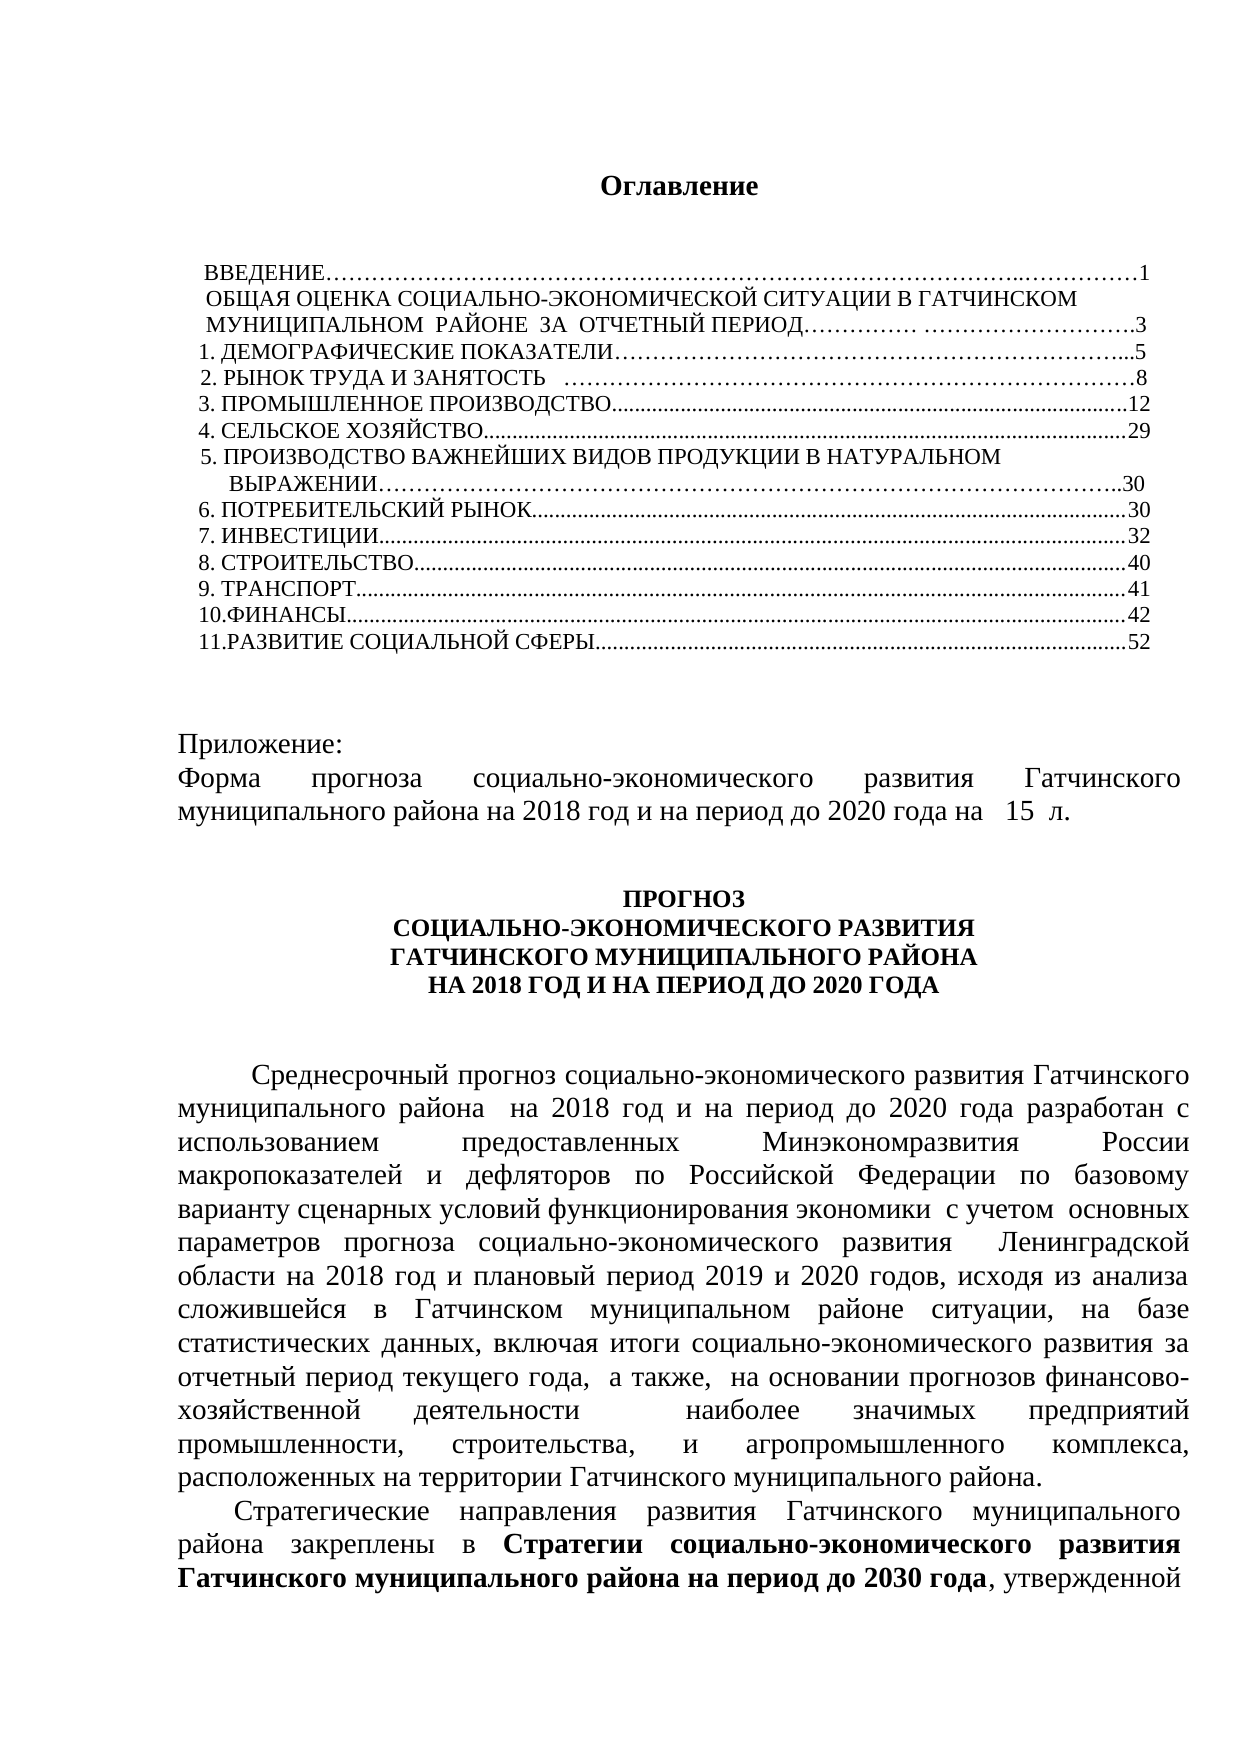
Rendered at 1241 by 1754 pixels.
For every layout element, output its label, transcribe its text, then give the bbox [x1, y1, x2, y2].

text ПРОГНОЗ [177, 884, 1190, 913]
text 3. ПРОМЫШЛЕННОЕ ПРОИЗВОДСТВО ..12 [198, 391, 1181, 417]
text НА 2018 ГОД И НА ПЕРИОД ДО 2020 ГОДА [177, 971, 1190, 999]
text Среднесрочный прогноз социально-экономического развития Гатчинского муниципального района на 2018 год и на период до 2020 года разработан с использованием предоставленных Минэкономразвития России макропоказателей и дефляторов по Российской Федерации по базовому варианту сценарных условий функционирования экономики с учетом основных параметров прогноза социально-экономического развития Ленинградской области на 2018 год и плановый период 2019 и 2020 годов, исходя из анализа сложившейся в Гатчинском муниципальном районе ситуации, на базе статистических данных, включая итоги социально-экономического развития за отчетный период текущего года, а также, на основании прогнозов финансово-хозяйственной деятельности наиболее значимых предприятий промышленности, строительства, и агропромышленного комплекса, расположенных на территории Гатчинского муниципального района. [177, 1057, 1190, 1493]
text ГАТЧИНСКОГО МУНИЦИПАЛЬНОГО РАЙОНА [177, 942, 1190, 971]
text 8. СТРОИТЕЛЬСТВО 40 [198, 549, 1181, 575]
text 7. ИНВЕСТИЦИИ 32 [198, 522, 1181, 549]
text 11.РАЗВИТИЕ СОЦИАЛЬНОЙ СФЕРЫ 52 [198, 628, 1181, 654]
text 1. ДЕМОГРАФИЧЕСКИЕ ПОКАЗАТЕЛИ…………………………………………………………...5 [198, 338, 1181, 364]
text 6. ПОТРЕБИТЕЛЬСКИЙ РЫНОК 30 [198, 496, 1181, 522]
text 4. СЕЛЬСКОЕ ХОЗЯЙСТВО 29 [198, 417, 1181, 443]
text 2. РЫНОК ТРУДА И ЗАНЯТОСТЬ …………………………………………………………………8 [177, 364, 1181, 391]
text ВВЕДЕНИЕ………………………………………………………………………………..……………1 [198, 259, 1181, 285]
text Приложение: [177, 726, 1181, 760]
text ВЫРАЖЕНИИ……………………………………………………………………………………..30 [177, 469, 1181, 496]
text СОЦИАЛЬНО-ЭКОНОМИЧЕСКОГО РАЗВИТИЯ [177, 913, 1190, 942]
text 9. ТРАНСПОРТ 41 [198, 575, 1181, 601]
text МУНИЦИПАЛЬНОМ РАЙОНЕ ЗА ОТЧЕТНЫЙ ПЕРИОД…………… ……………………….3 [177, 311, 1181, 338]
text Форма прогноза социально-экономического развития Гатчинского муниципального района на 2018 год и на период до 2020 года на 15 л. [177, 760, 1181, 827]
text ОБЩАЯ ОЦЕНКА СОЦИАЛЬНО-ЭКОНОМИЧЕСКОЙ СИТУАЦИИ В ГАТЧИНСКОМ [177, 285, 1181, 311]
text 10.ФИНАНСЫ 42 [198, 601, 1181, 628]
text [177, 1493, 1181, 1593]
subtitle Оглавление [177, 168, 1181, 202]
text 5. ПРОИЗВОДСТВО ВАЖНЕЙШИХ ВИДОВ ПРОДУКЦИИ В НАТУРАЛЬНОМ [177, 443, 1181, 469]
